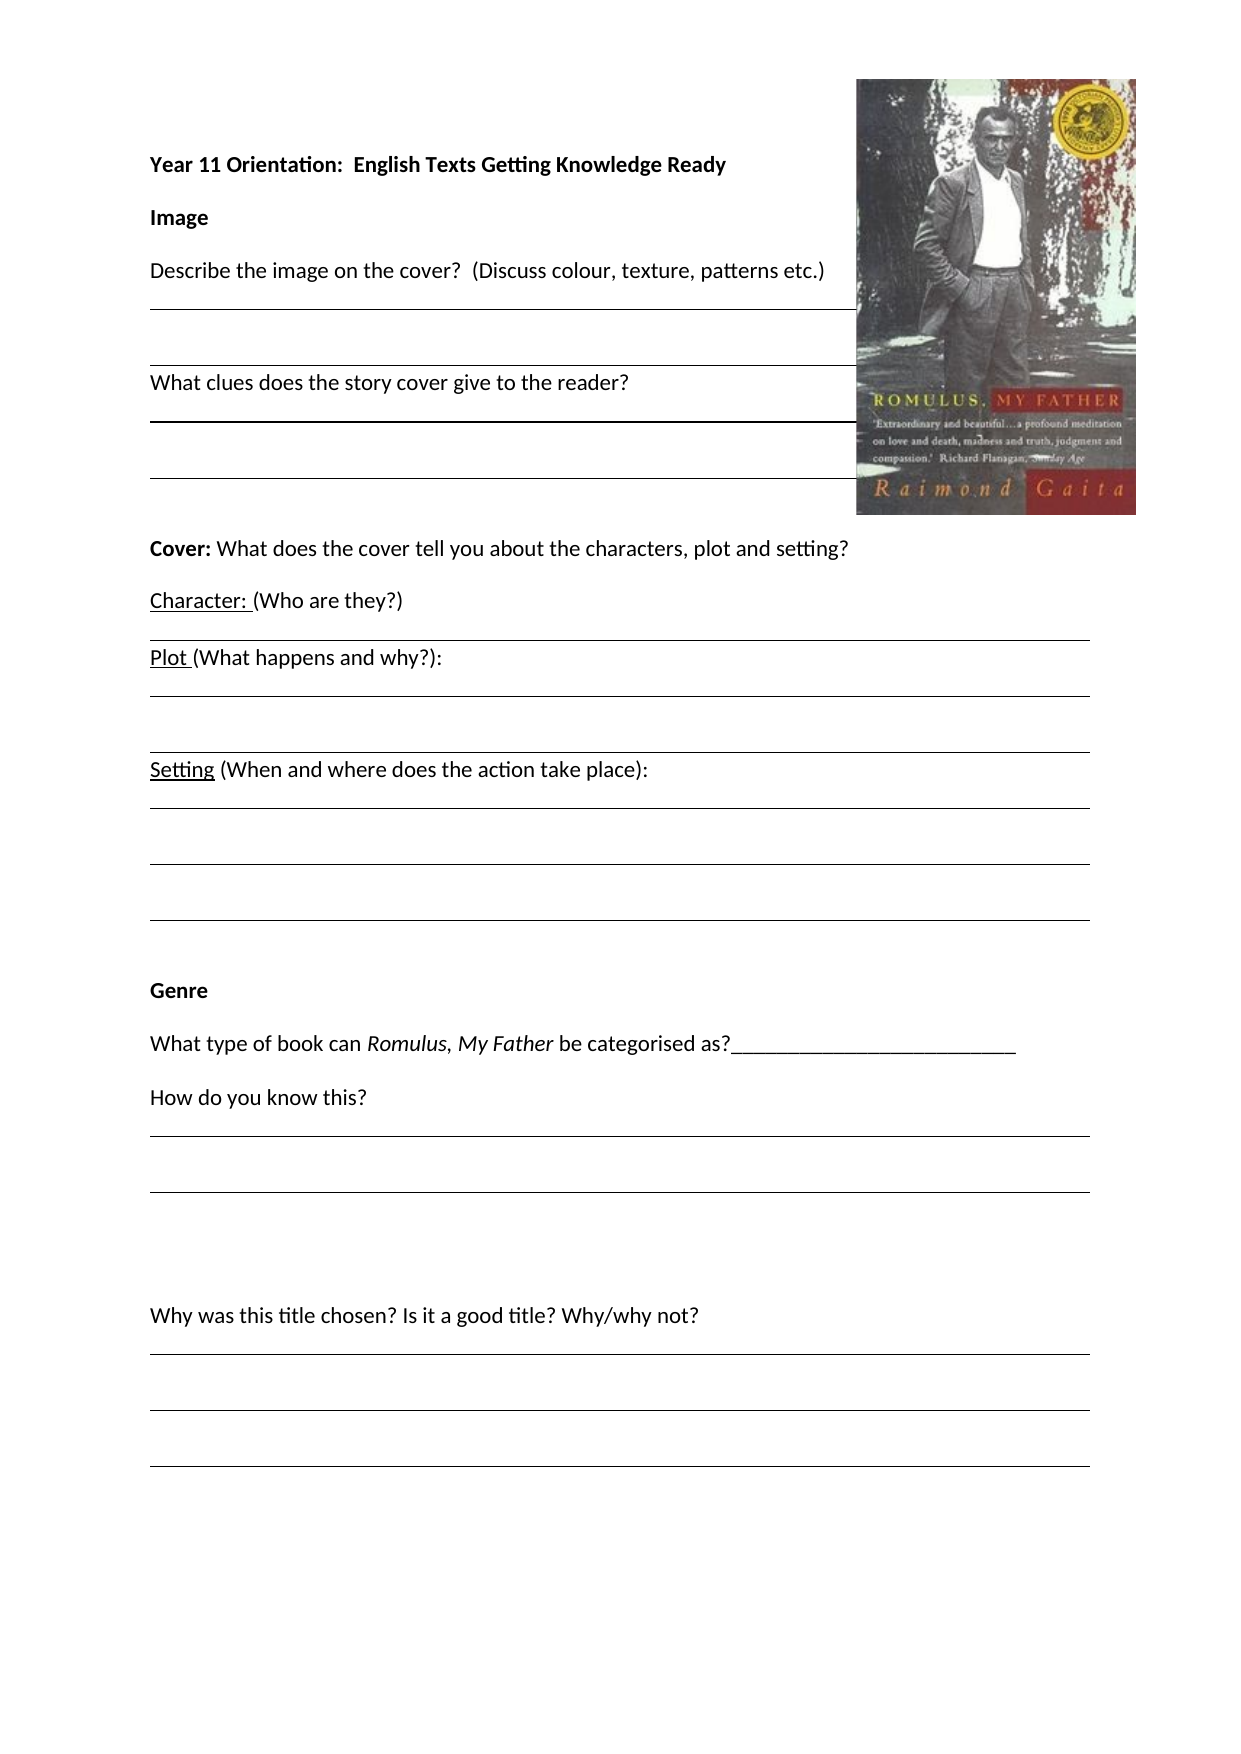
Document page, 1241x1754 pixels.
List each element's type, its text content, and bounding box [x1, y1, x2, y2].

text How do you know this? [150, 1083, 1090, 1111]
text Plot (What happens and why?): [150, 641, 1090, 671]
text What clues does the story cover give to the reader? [150, 366, 856, 396]
picture [856, 79, 1136, 515]
text Cover: What does the cover tell you about the characters, plot and setting? [150, 534, 1090, 562]
text What type of book can Romulus, My Father be categorised as?_________________________ [150, 1029, 1090, 1058]
text Setting (When and where does the action take place): [150, 753, 1090, 783]
text Year 11 Orientation: English Texts Getting Knowledge Ready [150, 150, 856, 178]
text Image [150, 203, 856, 231]
text Why was this title chosen? Is it a good title? Why/why not? [150, 1301, 1090, 1329]
text Genre [150, 977, 1090, 1004]
text Character: (Who are they?) [150, 587, 1090, 615]
text Describe the image on the cover? (Discuss colour, texture, patterns etc.) [150, 256, 856, 284]
